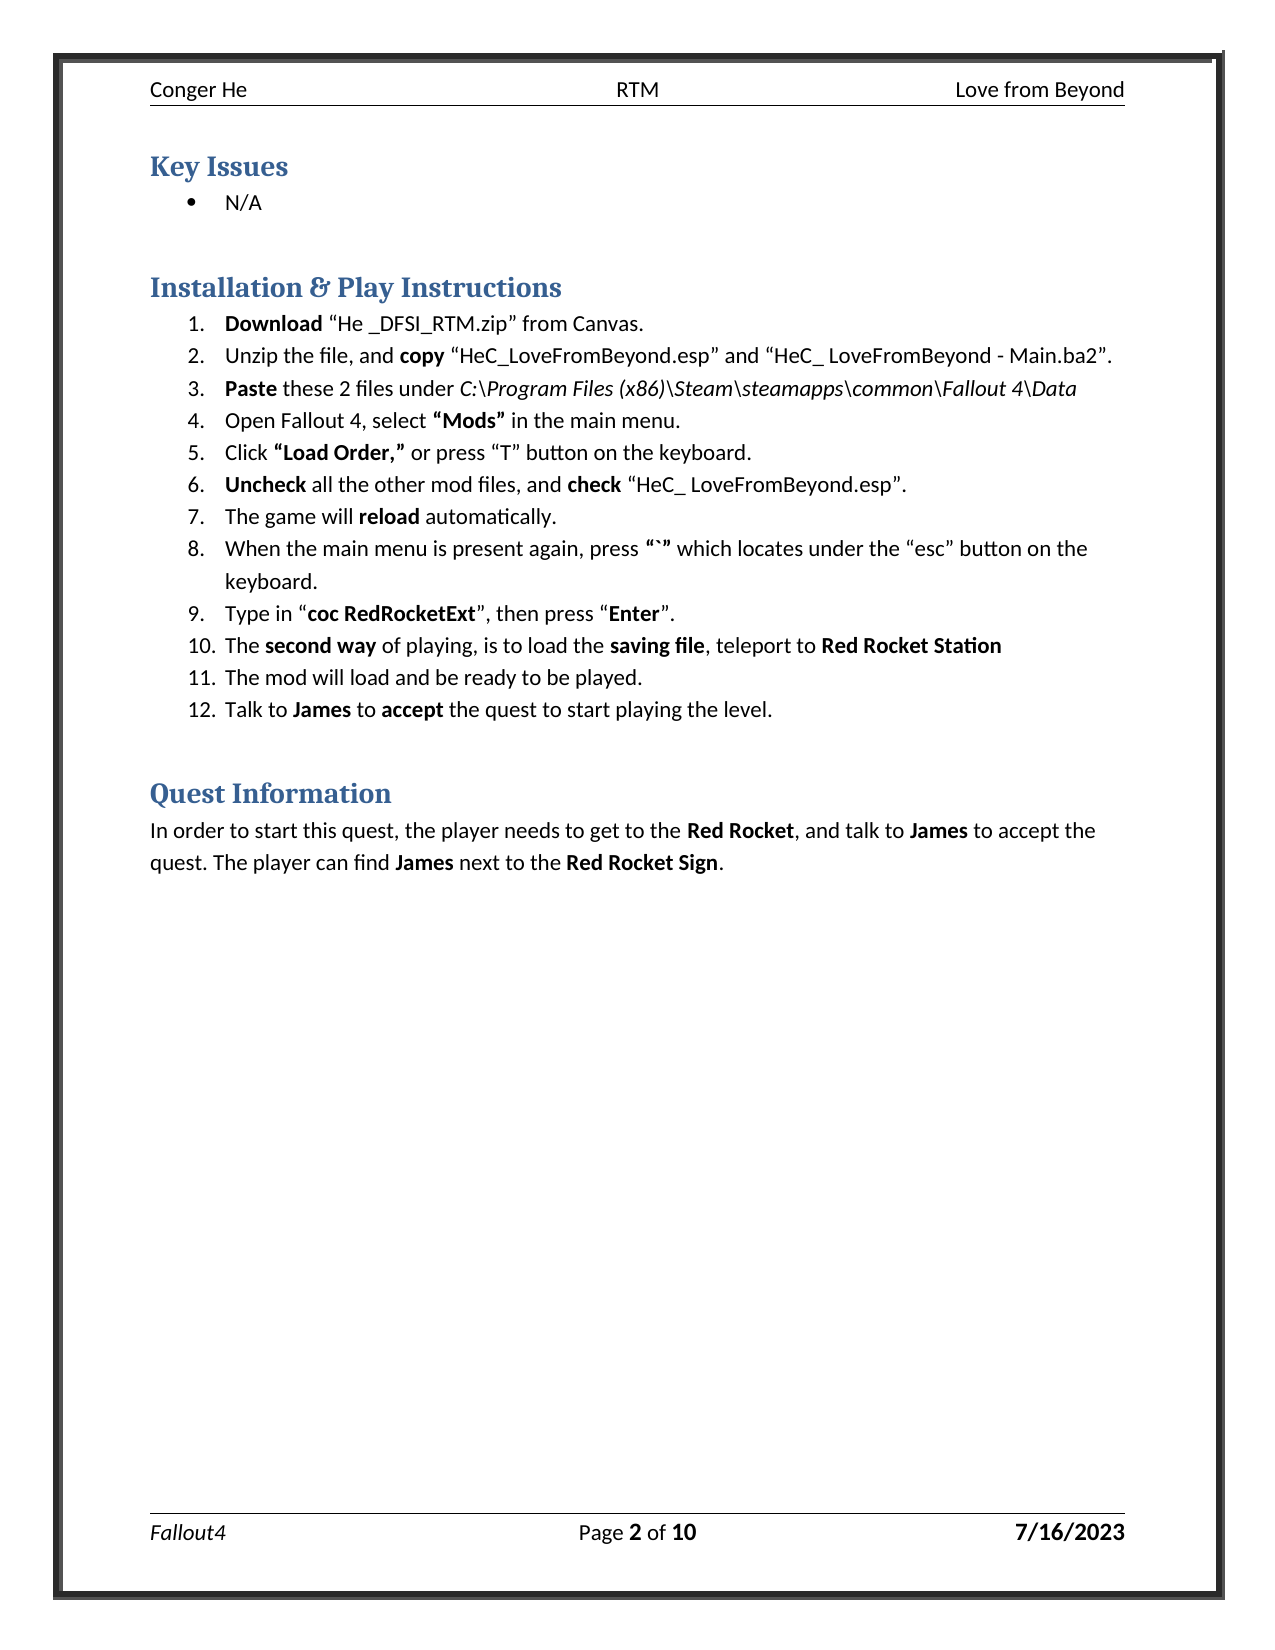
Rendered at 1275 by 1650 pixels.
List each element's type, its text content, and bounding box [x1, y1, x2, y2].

list Click “Load Order,” or press “T” button on the keyboard. [187, 438, 1125, 466]
text In order to start this quest, the player needs to get to the Red Rocket, and talk to James to accept the quest. The player can find James next to the Red Rocket Sign. [150, 816, 1125, 876]
list Open Fallout 4, select “Mods” in the main menu. [187, 406, 1125, 434]
subtitle Key Issues [150, 150, 1125, 183]
list The second way of playing, is to load the saving file, teleport to Red Rocket Station [187, 631, 1125, 659]
list Unzip the file, and copy “HeC_LoveFromBeyond.esp” and “HeC_ LoveFromBeyond - Main.ba2”. [187, 341, 1125, 369]
list The mod will load and be ready to be played. [187, 663, 1125, 691]
list Uncheck all the other mod files, and check “HeC_ LoveFromBeyond.esp”. [187, 470, 1125, 498]
list Paste these 2 files under C:\Program Files (x86)\Steam\steamapps\common\Fallout 4\Data [187, 374, 1125, 402]
list N/A [187, 188, 1125, 217]
list Download “He _DFSI_RTM.zip” from Canvas. [187, 309, 1125, 337]
subtitle Quest Information [150, 778, 1125, 811]
subtitle Installation & Play Instructions [150, 271, 1125, 304]
list Talk to James to accept the quest to start playing the level. [187, 696, 1125, 723]
list When the main menu is present again, press “`” which locates under the “esc” button on the keyboard. [187, 534, 1125, 595]
list The game will reload automatically. [187, 502, 1125, 530]
list Type in “coc RedRocketExt”, then press “Enter”. [187, 599, 1125, 627]
